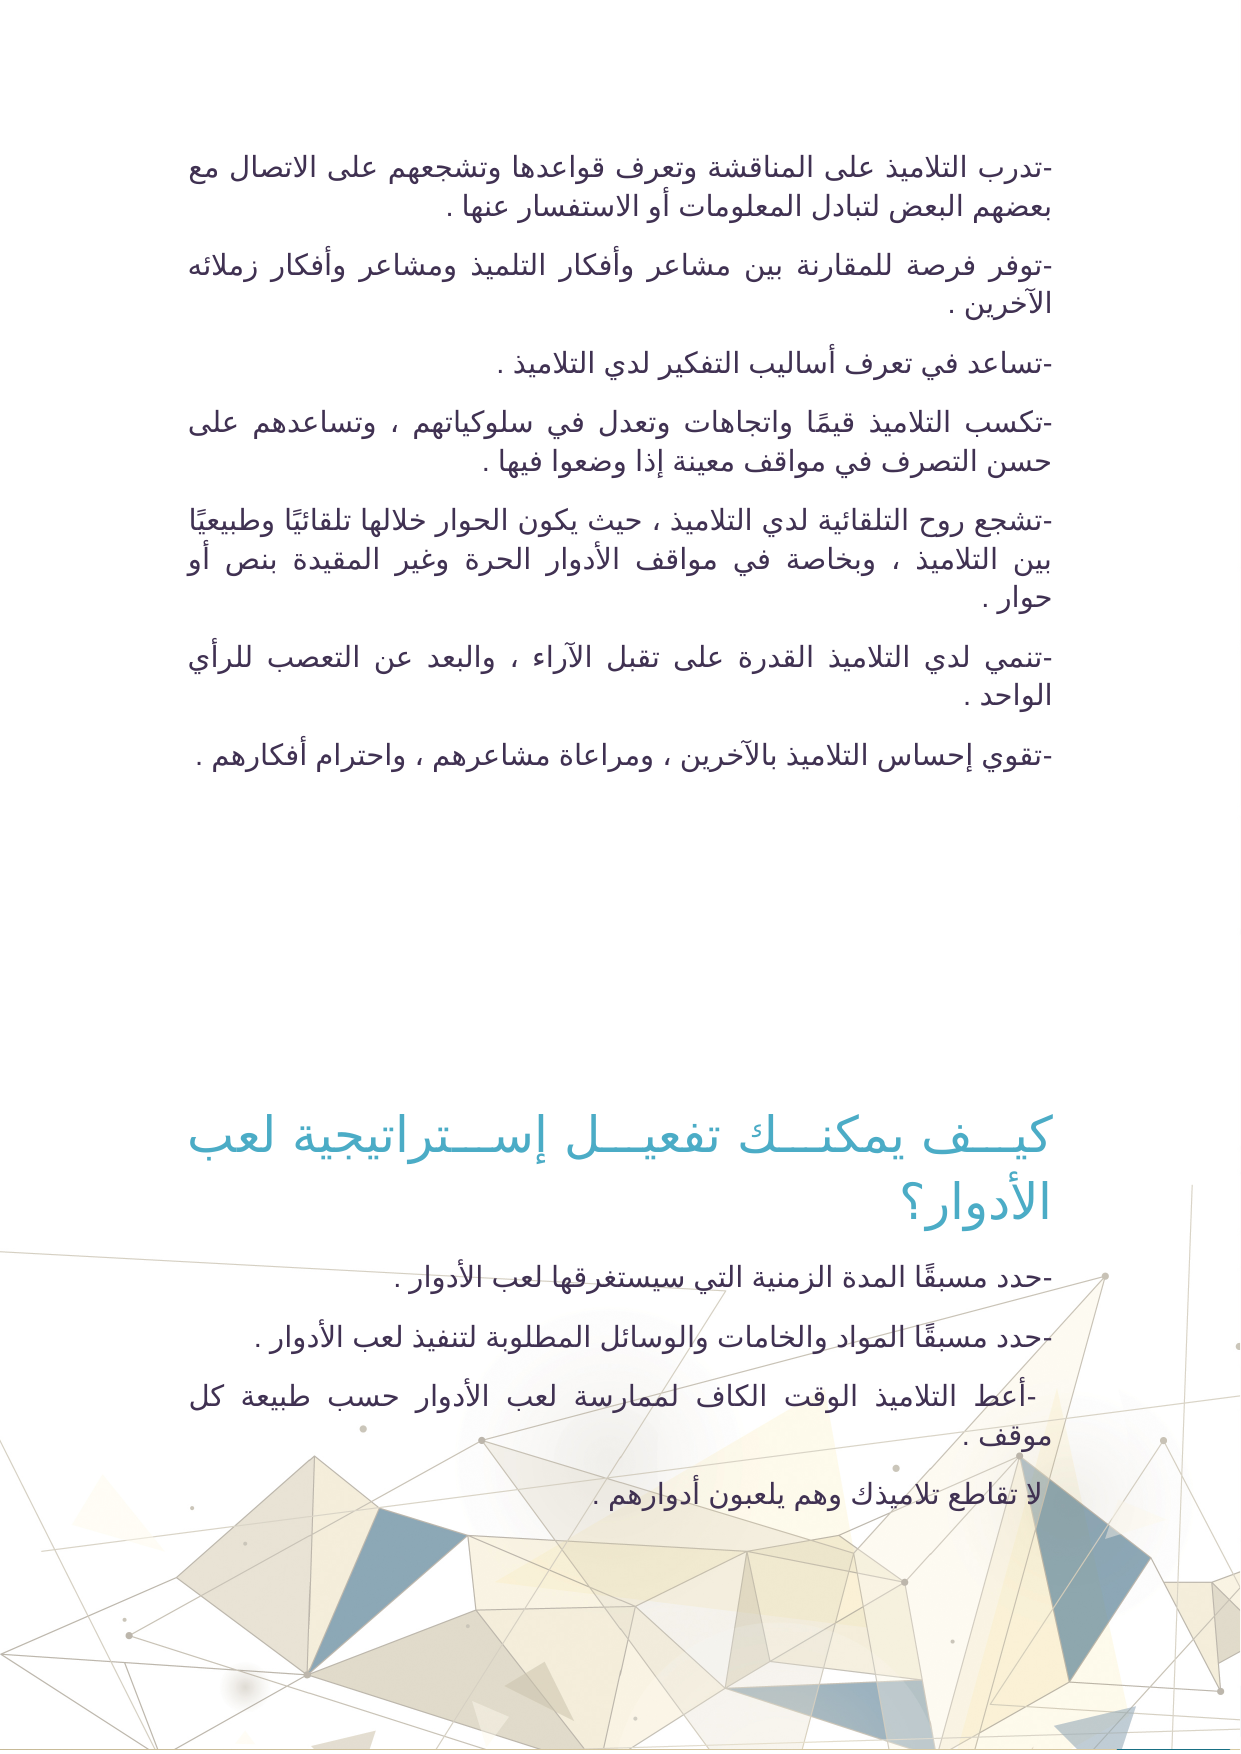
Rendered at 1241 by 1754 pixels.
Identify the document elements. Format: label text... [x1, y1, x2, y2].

text -تكسب التلاميذ قيمًا واتجاهات وتعدل في سلوكياتهم ، وتساعدهم على حسن التصرف في مواقف معينة إذا وضعوا فيها . [187, 405, 1053, 477]
text -تنمي لدي التلاميذ القدرة على تقبل الآراء ، والبعد عن التعصب للرأي الواحد . [187, 639, 1053, 712]
text -توفر فرصة للمقارنة بين مشاعر وأفكار التلميذ ومشاعر وأفكار زملائه الآخرين . [187, 248, 1053, 320]
picture [0, 0, 1241, 1750]
text -أعط التلاميذ الوقت الكاف لممارسة لعب الأدوار حسب طبيعة كل موقف . [187, 1379, 1053, 1451]
text كيف يمكنك تفعيل إستراتيجية لعب الأدوار؟ [187, 1106, 1053, 1231]
text -تدرب التلاميذ على المناقشة وتعرف قواعدها وتشجعهم على الاتصال مع بعضهم البعض لتبادل المعلومات أو الاستفسار عنها . [187, 150, 1053, 222]
text -حدد مسبقًا المواد والخامات والوسائل المطلوبة لتنفيذ لعب الأدوار . [187, 1320, 1053, 1353]
text -لا تقاطع تلاميذك وهم يلعبون أدوارهم . [187, 1477, 1053, 1511]
text -تساعد في تعرف أساليب التفكير لدي التلاميذ . [187, 346, 1053, 379]
text -تشجع روح التلقائية لدي التلاميذ ، حيث يكون الحوار خلالها تلقائيًا وطبيعيًا بين التلاميذ ، وبخاصة في مواقف الأدوار الحرة وغير المقيدة بنص أو حوار . [187, 503, 1053, 614]
text -حدد مسبقًا المدة الزمنية التي سيستغرقها لعب الأدوار . [187, 1260, 1053, 1294]
text -تقوي إحساس التلاميذ بالآخرين ، ومراعاة مشاعرهم ، واحترام أفكارهم . [187, 737, 1053, 771]
